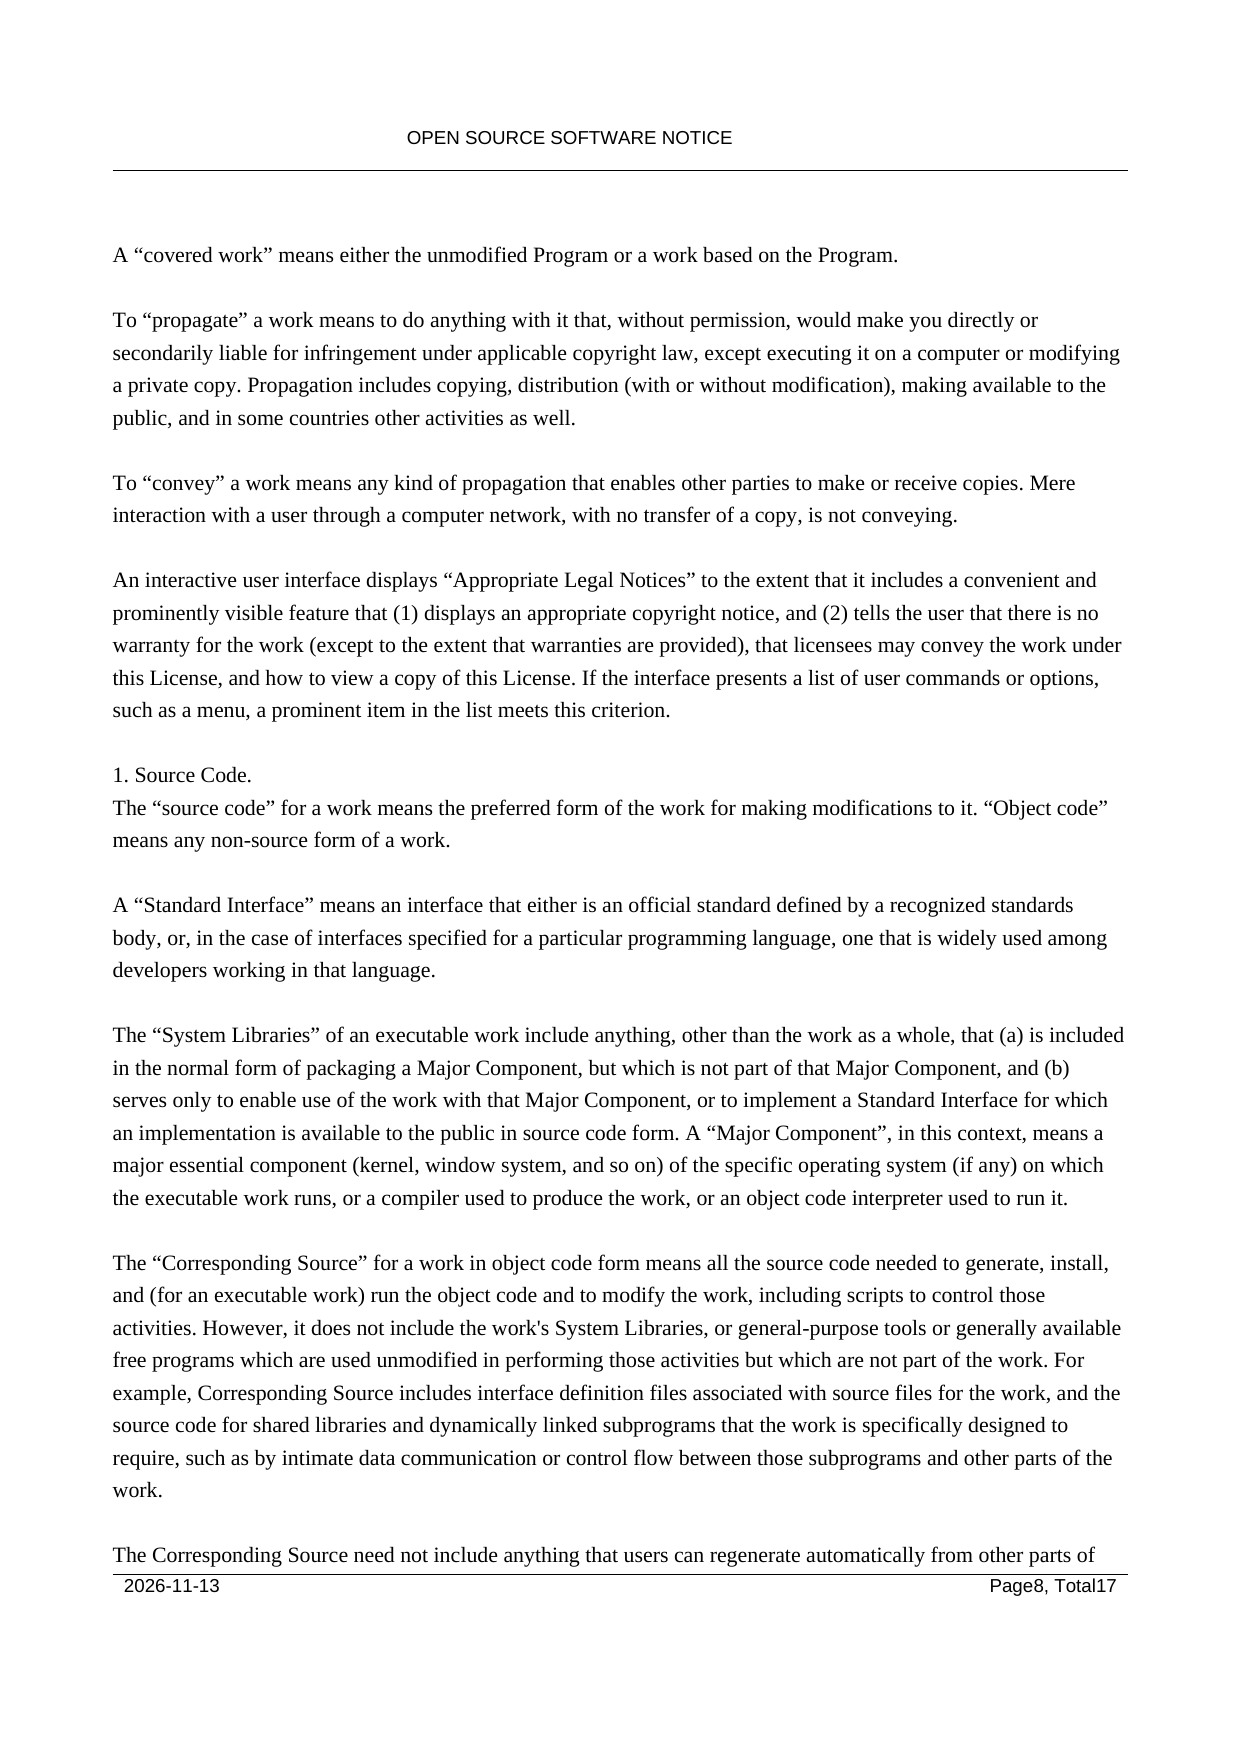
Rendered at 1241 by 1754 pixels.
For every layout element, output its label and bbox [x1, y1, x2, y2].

text [112, 206, 1128, 1571]
